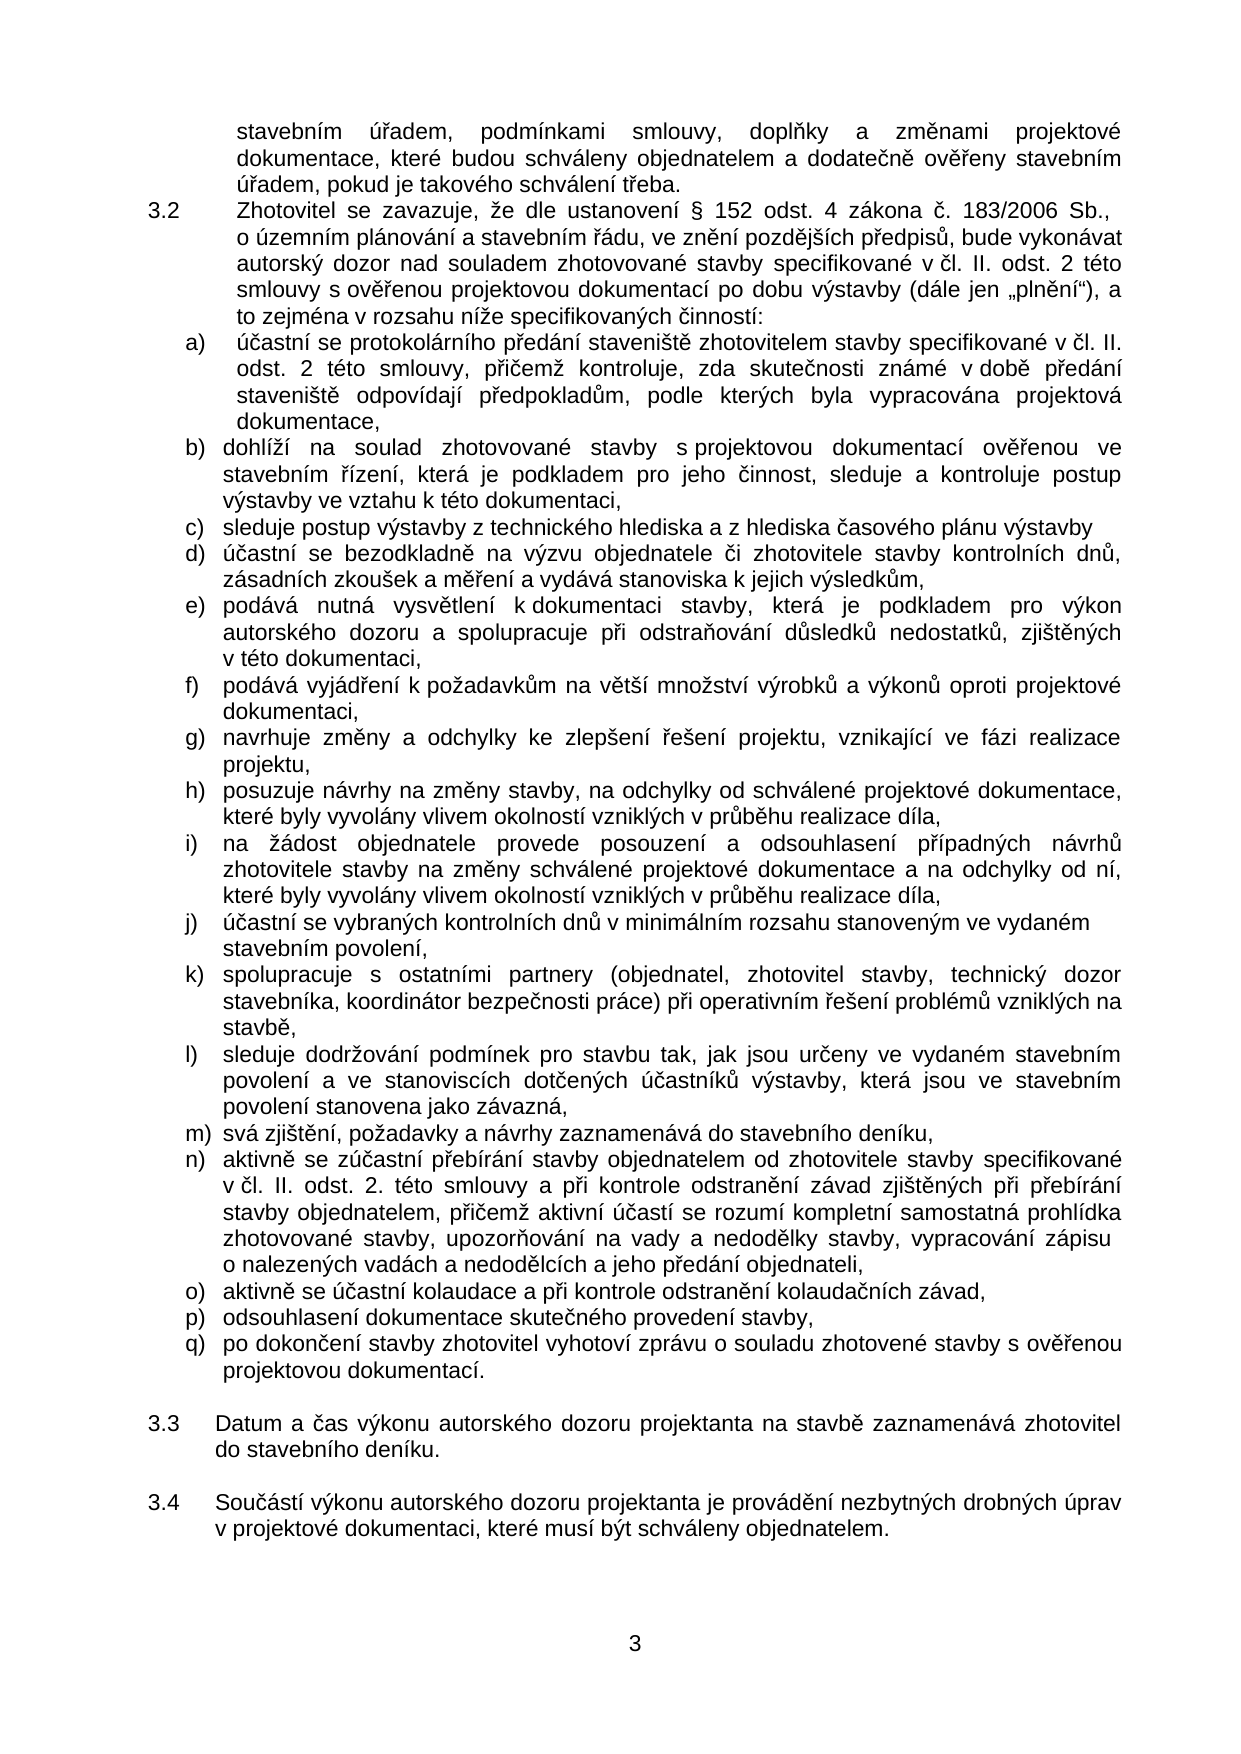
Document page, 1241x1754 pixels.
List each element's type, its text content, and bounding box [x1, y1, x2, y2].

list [148, 118, 1122, 197]
list Součástí výkonu autorského dozoru projektanta je provádění nezbytných drobných úprav v projektové dokumentaci, které musí být schváleny objednatelem. [148, 1488, 1122, 1541]
list spolupracuje s ostatními partnery (objednatel, zhotovitel stavby, technický dozor stavebníka, koordinátor bezpečnosti práce) při operativním řešení problémů vzniklých na stavbě, [185, 961, 1122, 1041]
list podává nutná vysvětlení k dokumentaci stavby, která je podkladem pro výkon autorského dozoru a spolupracuje při odstraňování důsledků nedostatků, zjištěných v této dokumentaci, [185, 592, 1122, 672]
list sleduje dodržování podmínek pro stavbu tak, jak jsou určeny ve vydaném stavebním povolení a ve stanoviscích dotčených účastníků výstavby, která jsou ve stavebním povolení stanovena jako závazná, [185, 1041, 1122, 1119]
list odsouhlasení dokumentace skutečného provedení stavby, [185, 1304, 1122, 1330]
list Datum a čas výkonu autorského dozoru projektanta na stavbě zaznamenává zhotovitel do stavebního deníku. [148, 1409, 1122, 1462]
list aktivně se účastní kolaudace a při kontrole odstranění kolaudačních závad, [185, 1278, 1122, 1304]
list účastní se vybraných kontrolních dnů v minimálním rozsahu stanoveným ve vydaném stavebním povolení, [185, 909, 1122, 961]
list aktivně se zúčastní přebírání stavby objednatelem od zhotovitele stavby specifikované v čl. II. odst. 2. této smlouvy a při kontrole odstranění závad zjištěných při přebírání stavby objednatelem, přičemž aktivní účastí se rozumí kompletní samostatná prohlídka zhotovované stavby, upozorňování na vady a nedodělky stavby, vypracování zápisu o nalezených vadách a nedodělcích a jeho předání objednateli, [185, 1146, 1122, 1278]
list podává vyjádření k požadavkům na větší množství výrobků a výkonů oproti projektové dokumentaci, [185, 672, 1122, 724]
list účastní se bezodkladně na výzvu objednatele či zhotovitele stavby kontrolních dnů, zásadních zkoušek a měření a vydává stanoviska k jejich výsledkům, [185, 540, 1122, 592]
list svá zjištění, požadavky a návrhy zaznamenává do stavebního deníku, [185, 1119, 1122, 1146]
list po dokončení stavby zhotovitel vyhotoví zprávu o souladu zhotovené stavby s ověřenou projektovou dokumentací. [185, 1330, 1122, 1383]
list Zhotovitel se zavazuje, že dle ustanovení § 152 odst. 4 zákona č. 183/2006 Sb., o územním plánování a stavebním řádu, ve znění pozdějších předpisů, bude vykonávat autorský dozor nad souladem zhotovované stavby specifikované v čl. II. odst. 2 této smlouvy s ověřenou projektovou dokumentací po dobu výstavby (dále jen „plnění“), a to zejména v rozsahu níže specifikovaných činností: [148, 197, 1122, 329]
list navrhuje změny a odchylky ke zlepšení řešení projektu, vznikající ve fázi realizace projektu, [185, 724, 1122, 777]
list posuzuje návrhy na změny stavby, na odchylky od schválené projektové dokumentace, které byly vyvolány vlivem okolností vzniklých v průběhu realizace díla, [185, 777, 1122, 830]
list účastní se protokolárního předání staveniště zhotovitelem stavby specifikované v čl. II. odst. 2 této smlouvy, přičemž kontroluje, zda skutečnosti známé v době předání staveniště odpovídají předpokladům, podle kterých byla vypracována projektová dokumentace, [185, 329, 1122, 434]
list na žádost objednatele provede posouzení a odsouhlasení případných návrhů zhotovitele stavby na změny schválené projektové dokumentace a na odchylky od ní, které byly vyvolány vlivem okolností vzniklých v průběhu realizace díla, [185, 830, 1122, 909]
list sleduje postup výstavby z technického hlediska a z hlediska časového plánu výstavby [185, 513, 1122, 540]
list dohlíží na soulad zhotovované stavby s projektovou dokumentací ověřenou ve stavebním řízení, která je podkladem pro jeho činnost, sleduje a kontroluje postup výstavby ve vztahu k této dokumentaci, [185, 434, 1122, 513]
